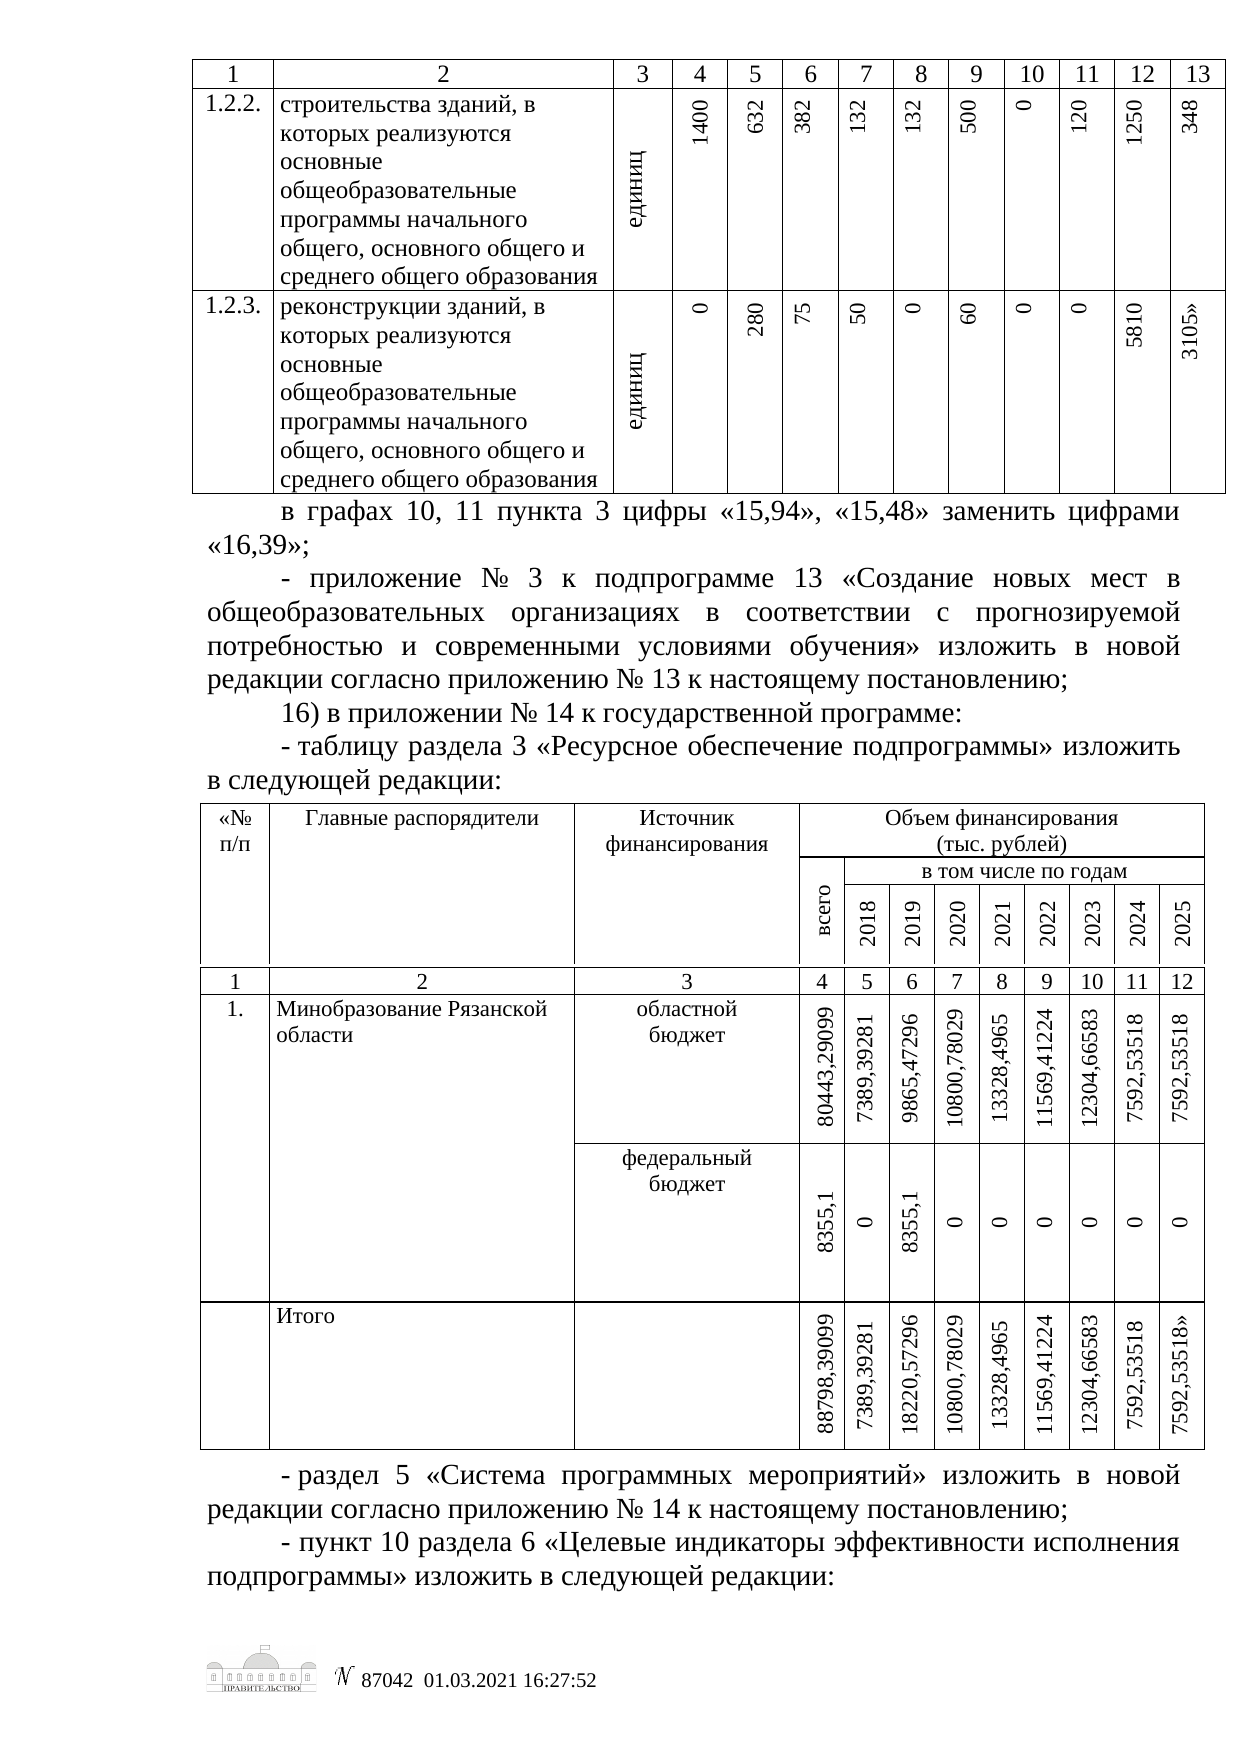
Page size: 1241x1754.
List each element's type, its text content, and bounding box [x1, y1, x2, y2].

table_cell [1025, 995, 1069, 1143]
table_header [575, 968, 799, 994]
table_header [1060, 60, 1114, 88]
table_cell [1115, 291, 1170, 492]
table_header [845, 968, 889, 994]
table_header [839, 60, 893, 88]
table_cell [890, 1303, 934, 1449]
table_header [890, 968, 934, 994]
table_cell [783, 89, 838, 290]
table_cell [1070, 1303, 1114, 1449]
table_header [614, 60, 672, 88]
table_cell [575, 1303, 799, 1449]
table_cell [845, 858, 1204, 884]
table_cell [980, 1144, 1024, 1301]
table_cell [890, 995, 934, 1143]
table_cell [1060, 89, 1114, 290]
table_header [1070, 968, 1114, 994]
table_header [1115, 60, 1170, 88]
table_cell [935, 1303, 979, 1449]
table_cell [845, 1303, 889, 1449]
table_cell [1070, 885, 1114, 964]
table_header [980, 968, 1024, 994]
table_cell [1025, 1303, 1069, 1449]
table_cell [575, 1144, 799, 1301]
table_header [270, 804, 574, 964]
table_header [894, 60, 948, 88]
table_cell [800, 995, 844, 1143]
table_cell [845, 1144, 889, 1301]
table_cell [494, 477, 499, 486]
text 16) в приложении № 14 к государственной программе: [207, 695, 1181, 728]
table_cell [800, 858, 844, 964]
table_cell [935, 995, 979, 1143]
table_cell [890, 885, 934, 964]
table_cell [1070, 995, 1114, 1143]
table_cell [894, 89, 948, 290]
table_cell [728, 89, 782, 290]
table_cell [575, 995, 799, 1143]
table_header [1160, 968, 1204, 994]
text - таблицу раздела 3 «Ресурсное обеспечение подпрограммы» изложить в следующей редакции: [207, 728, 1181, 795]
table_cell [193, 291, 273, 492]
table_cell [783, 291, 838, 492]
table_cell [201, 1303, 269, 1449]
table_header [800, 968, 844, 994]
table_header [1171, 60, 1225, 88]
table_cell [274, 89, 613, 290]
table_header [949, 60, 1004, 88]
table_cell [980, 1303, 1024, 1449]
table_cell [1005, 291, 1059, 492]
text - приложение № 3 к подпрограмме 13 «Создание новых мест в общеобразовательных организациях в соответствии с прогнозируемой потребностью и современными условиями обучения» изложить в новой редакции согласно приложению № 13 к настоящему постановлению; [207, 561, 1181, 695]
picture [206, 1645, 317, 1692]
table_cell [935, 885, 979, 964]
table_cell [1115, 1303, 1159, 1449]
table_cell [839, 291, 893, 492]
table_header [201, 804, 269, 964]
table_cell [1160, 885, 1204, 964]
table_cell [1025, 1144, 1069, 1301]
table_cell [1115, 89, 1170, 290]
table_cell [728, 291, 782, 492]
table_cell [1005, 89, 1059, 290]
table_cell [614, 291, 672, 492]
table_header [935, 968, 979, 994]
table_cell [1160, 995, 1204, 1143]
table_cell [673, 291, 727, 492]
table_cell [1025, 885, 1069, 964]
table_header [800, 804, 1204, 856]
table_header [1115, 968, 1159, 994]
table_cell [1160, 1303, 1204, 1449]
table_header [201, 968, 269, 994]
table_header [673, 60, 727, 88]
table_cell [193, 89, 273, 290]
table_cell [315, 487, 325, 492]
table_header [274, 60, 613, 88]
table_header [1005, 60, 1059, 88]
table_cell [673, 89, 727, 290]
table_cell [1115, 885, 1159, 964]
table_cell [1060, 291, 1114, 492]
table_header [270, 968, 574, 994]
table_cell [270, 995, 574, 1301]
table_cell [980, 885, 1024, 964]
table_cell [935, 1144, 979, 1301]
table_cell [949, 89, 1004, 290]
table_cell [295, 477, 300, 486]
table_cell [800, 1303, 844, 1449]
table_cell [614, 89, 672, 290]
picture [330, 1663, 359, 1687]
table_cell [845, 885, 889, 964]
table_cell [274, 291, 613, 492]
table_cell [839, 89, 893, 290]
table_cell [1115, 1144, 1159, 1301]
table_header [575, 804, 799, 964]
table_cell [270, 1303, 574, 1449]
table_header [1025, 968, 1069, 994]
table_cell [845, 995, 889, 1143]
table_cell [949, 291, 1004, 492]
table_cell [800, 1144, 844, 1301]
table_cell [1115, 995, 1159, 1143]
text в графах 10, 11 пункта 3 цифры «15,94», «15,48» заменить цифрами «16,39»; [207, 494, 1181, 561]
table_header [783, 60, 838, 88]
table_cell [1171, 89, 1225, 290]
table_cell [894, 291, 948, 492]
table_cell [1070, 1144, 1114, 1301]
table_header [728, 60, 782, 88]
text - раздел 5 «Система программных мероприятий» изложить в новой редакции согласно приложению № 14 к настоящему постановлению; [207, 1457, 1181, 1524]
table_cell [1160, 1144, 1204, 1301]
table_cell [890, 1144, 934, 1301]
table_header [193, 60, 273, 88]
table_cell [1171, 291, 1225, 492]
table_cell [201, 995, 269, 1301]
text - пункт 10 раздела 6 «Целевые индикаторы эффективности исполнения подпрограммы» изложить в следующей редакции: [207, 1524, 1181, 1591]
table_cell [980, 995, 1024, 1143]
